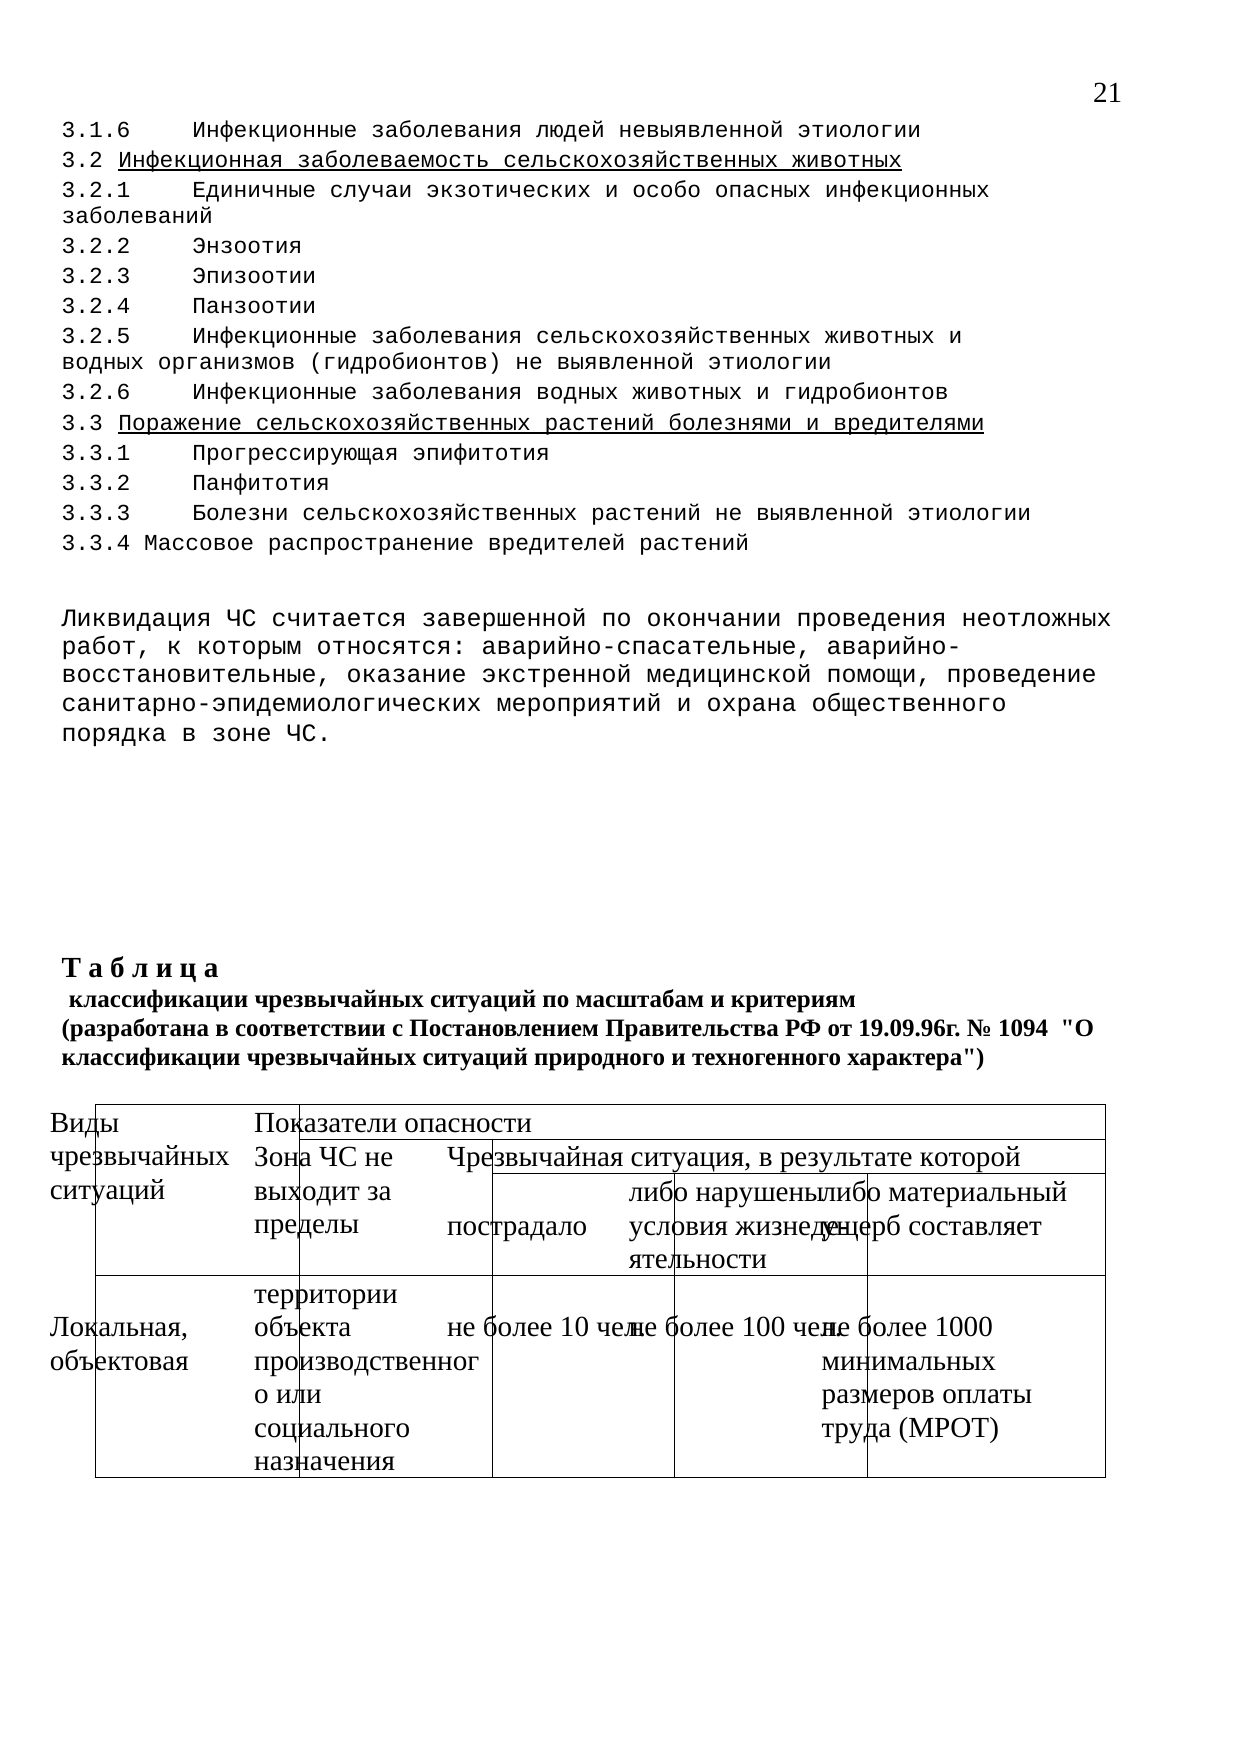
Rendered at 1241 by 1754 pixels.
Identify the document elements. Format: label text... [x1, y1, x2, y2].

list Болезни сельскохозяйственных растений не выявленной этиологии [61, 501, 1122, 527]
text 3.3.4 Массовое распространение вредителей растений [61, 531, 1122, 557]
table_cell территории объекта производственного или социального назначения [300, 1276, 492, 1477]
table_header Показатели опасности [300, 1105, 1105, 1138]
table_cell либо нарушены условия жизнеде-ятельности [675, 1174, 867, 1275]
list Инфекционные заболевания сельскохозяйственных животных и водных организмов (гидробионтов) не выявленной этиологии [61, 325, 1122, 377]
table_cell либо материальный ущерб составляет [868, 1174, 1105, 1275]
text Т а б л и ц а [61, 951, 1122, 984]
table_cell не более 1000 минимальных размеров оплаты труда (МРОТ) [868, 1276, 1105, 1477]
table_cell Локальная, объектовая [96, 1276, 299, 1477]
table_header Виды чрезвычайных ситуаций [96, 1105, 299, 1275]
table_cell Зона ЧС не выходит за пределы [300, 1140, 492, 1275]
list Инфекционные заболевания водных животных и гидробионтов [61, 381, 1122, 407]
list Инфекционные заболевания людей невыявленной этиологии [61, 118, 1122, 144]
list Панзоотии [61, 294, 1122, 321]
list Поражение сельскохозяйственных растений болезнями и вредителями [61, 411, 1122, 437]
text (разработана в соответствии с Постановлением Правительства РФ от 19.09.96г. № 1094 "О классификации чрезвычайных ситуаций природного и техногенного характера") [61, 1013, 1122, 1070]
table_cell пострадало [493, 1174, 674, 1275]
table_cell не более 100 чел. [675, 1276, 867, 1477]
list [61, 178, 1122, 230]
table_cell Чрезвычайная ситуация, в результате которой [493, 1140, 1105, 1173]
list Прогрессирующая эпифитотия [61, 441, 1122, 467]
list Энзоотия [61, 234, 1122, 260]
list Инфекционная заболеваемость сельскохозяйственных животных [61, 148, 1122, 174]
text Ликвидация ЧС считается завершенной по окончании проведения неотложных работ, к которым относятся: аварийно-спасательные, аварийно-восстановительные, оказание экстренной медицинской помощи, проведение санитарно-эпидемиологических мероприятий и охрана общественного порядка в зоне ЧС. [61, 605, 1122, 749]
table_cell не более 10 чел. [493, 1276, 674, 1477]
list Эпизоотии [61, 264, 1122, 290]
list Панфитотия [61, 471, 1122, 497]
text классификации чрезвычайных ситуаций по масштабам и критериям [61, 984, 1122, 1013]
